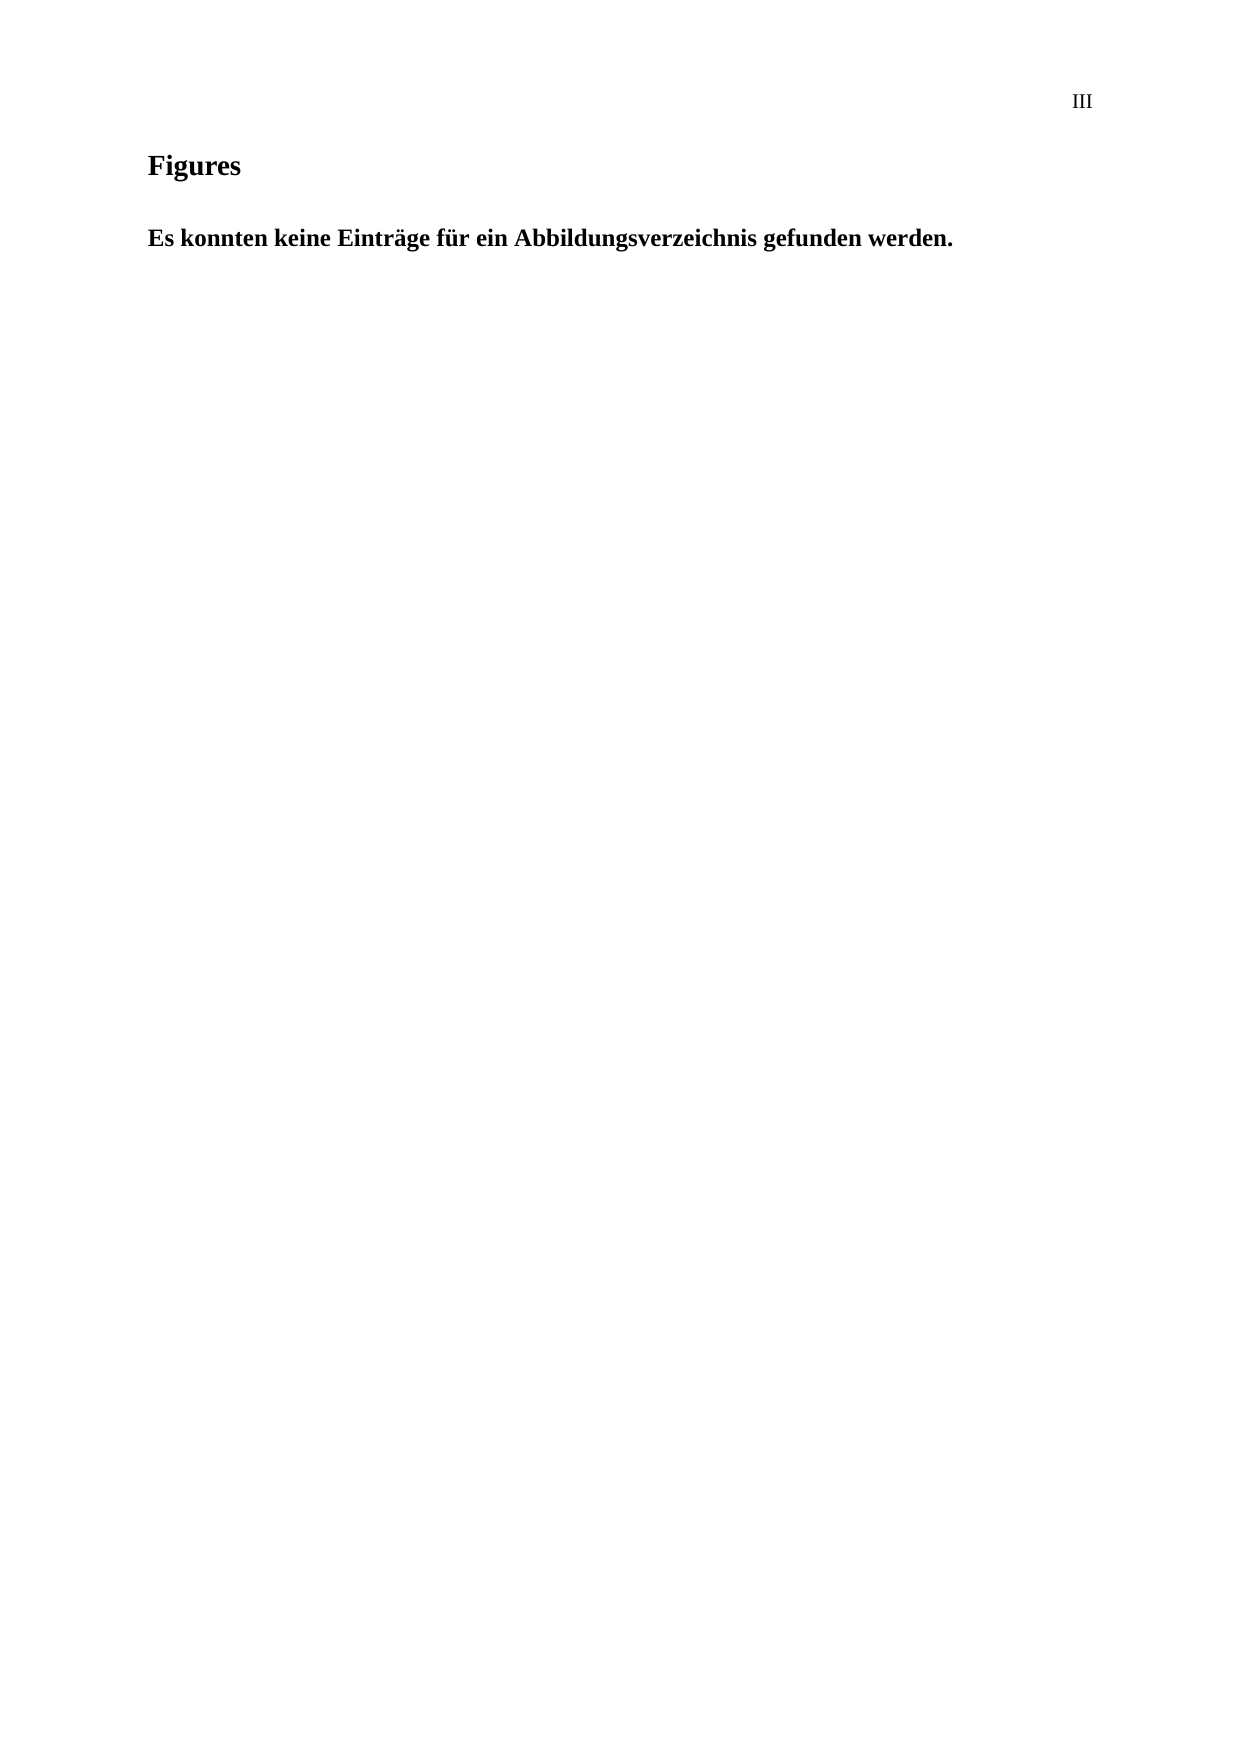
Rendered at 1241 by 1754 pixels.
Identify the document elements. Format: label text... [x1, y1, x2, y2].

subtitle Figures [148, 148, 1093, 181]
text Es konnten keine Einträge für ein Abbildungsverzeichnis gefunden werden. [148, 214, 1093, 252]
